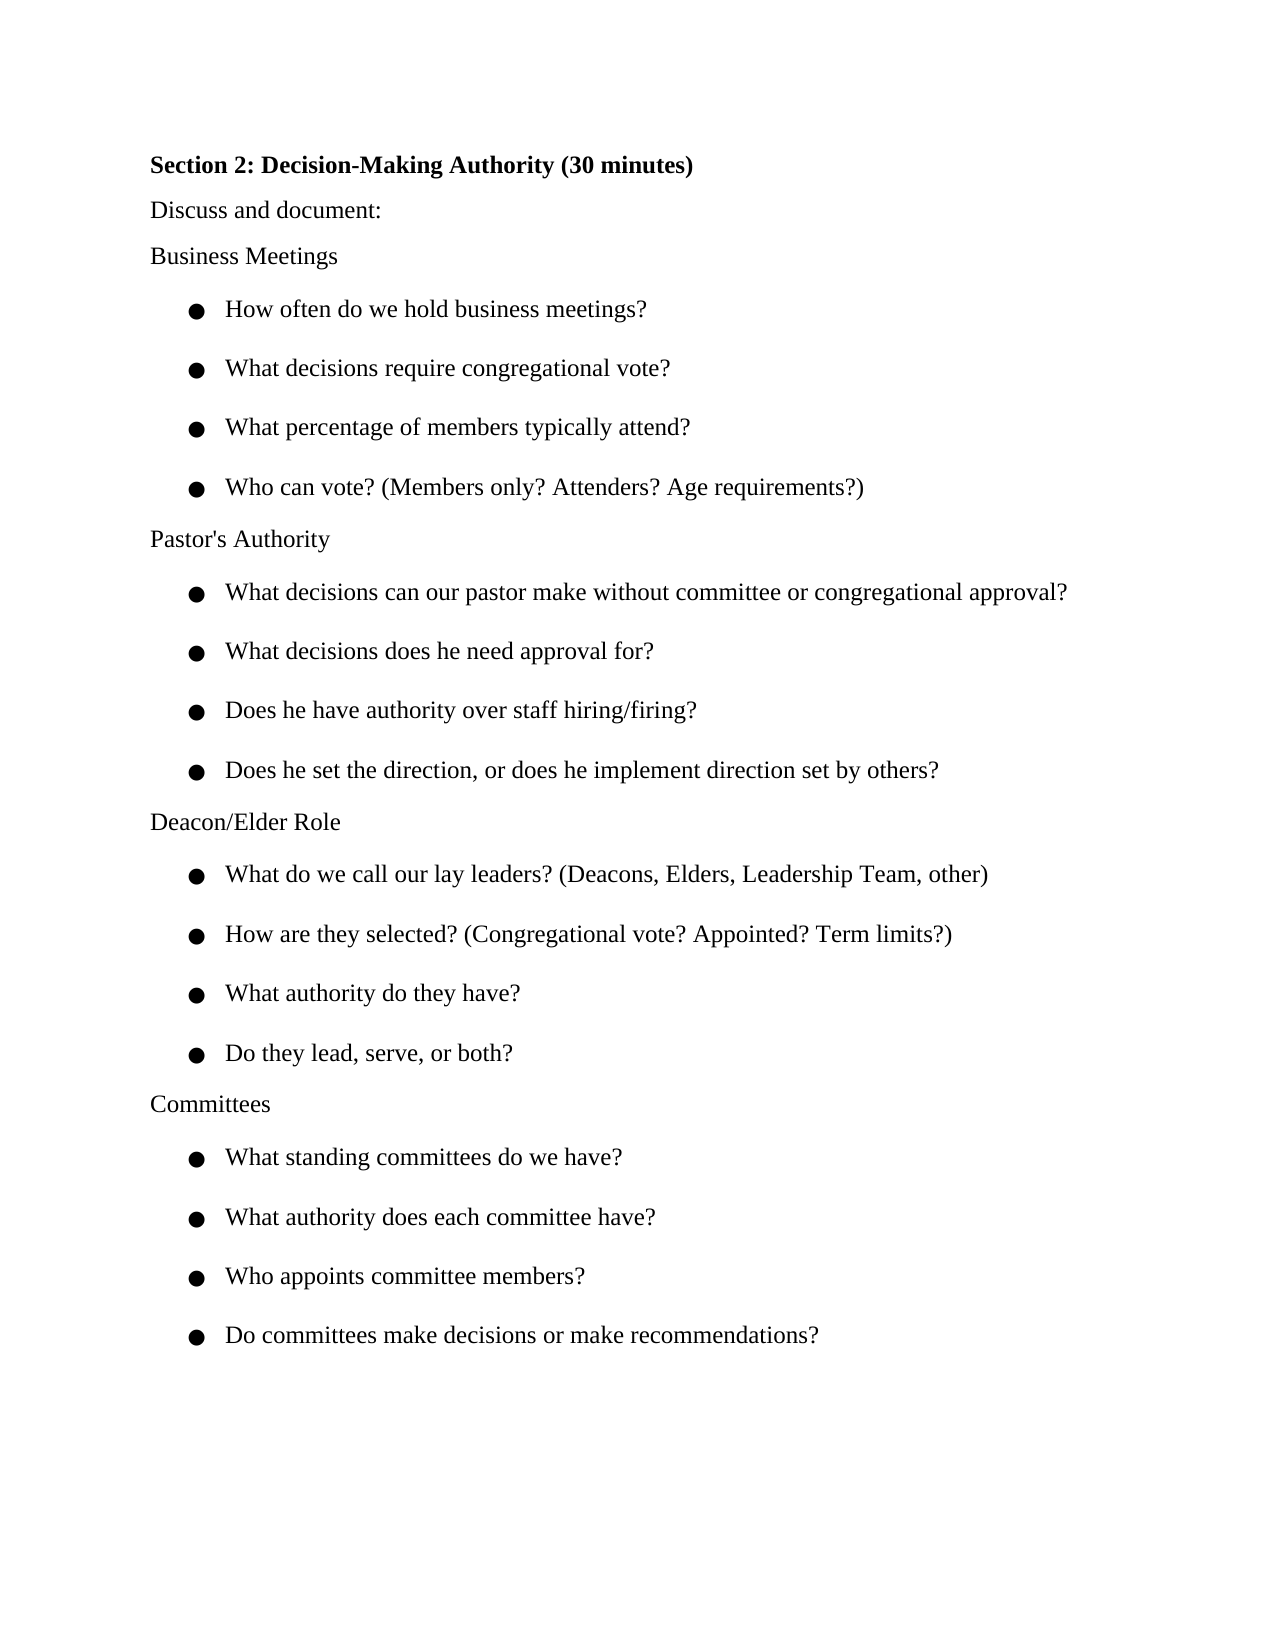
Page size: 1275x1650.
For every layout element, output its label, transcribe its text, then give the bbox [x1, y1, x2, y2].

text Section 2: Decision-Making Authority (30 minutes) [150, 150, 1125, 179]
list What percentage of members typically attend? [187, 405, 1125, 448]
list How often do we hold business meetings? [187, 286, 1125, 329]
list What decisions can our pastor make without committee or congregational approval? [187, 569, 1125, 612]
text Business Meetings [150, 241, 1125, 269]
text Discuss and document: [150, 195, 1125, 224]
text Pastor's Authority [150, 524, 1125, 552]
list Do committees make decisions or make recommendations? [187, 1313, 1125, 1356]
list What do we call our lay leaders? (Deacons, Elders, Leadership Team, other) [187, 852, 1125, 895]
list Who can vote? (Members only? Attenders? Age requirements?) [187, 464, 1125, 507]
text Committees [150, 1089, 1125, 1118]
list Do they lead, serve, or both? [187, 1030, 1125, 1073]
list What authority do they have? [187, 971, 1125, 1013]
text Deacon/Elder Role [150, 807, 1125, 835]
list What standing committees do we have? [187, 1135, 1125, 1178]
list How are they selected? (Congregational vote? Appointed? Term limits?) [187, 911, 1125, 954]
list What decisions does he need approval for? [187, 628, 1125, 671]
list What authority does each committee have? [187, 1194, 1125, 1237]
list Does he have authority over staff hiring/firing? [187, 688, 1125, 731]
list What decisions require congregational vote? [187, 346, 1125, 388]
list Does he set the direction, or does he implement direction set by others? [187, 747, 1125, 790]
list Who appoints committee members? [187, 1254, 1125, 1296]
